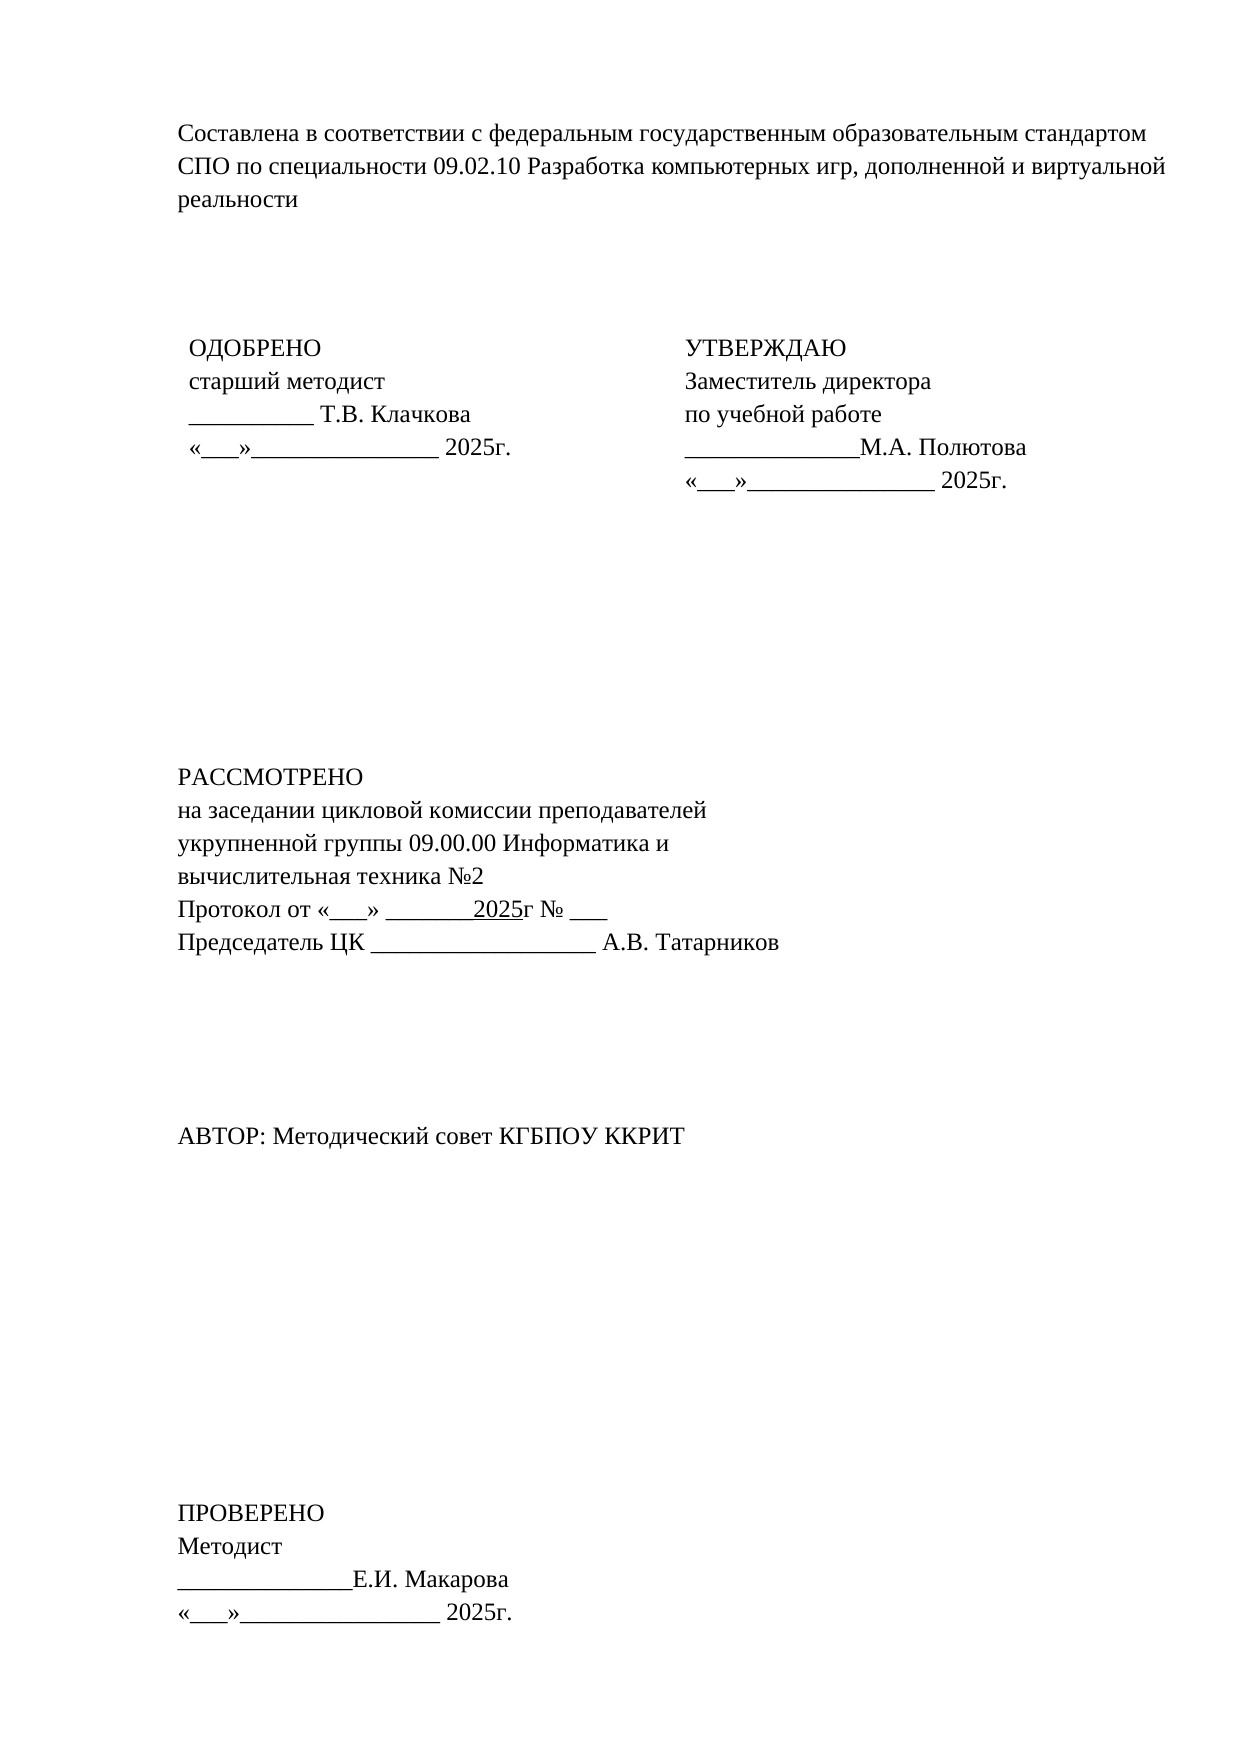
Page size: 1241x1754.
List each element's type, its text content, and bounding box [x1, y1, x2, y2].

text Составлена в соответствии с федеральным государственным образовательным стандартом СПО по специальности 09.02.10 Разработка компьютерных игр, дополненной и виртуальной реальности [177, 118, 1169, 213]
text Методист [177, 1531, 1169, 1560]
text вычислительная техника №2 [177, 861, 1169, 889]
text Протокол от «___» _______2025г № ___ [177, 894, 1140, 922]
text «___»________________ 2025г. [177, 1597, 1169, 1626]
text на заседании цикловой комиссии преподавателей [177, 795, 1169, 823]
table_header ОДОБРЕНО старший методист __________ Т.В. Клачкова «___»_______________ 2025г. [177, 333, 673, 497]
text ПРОВЕРЕНО [177, 1498, 1169, 1527]
text ______________Е.И. Макарова [177, 1564, 1169, 1593]
text АВТОР: Методический совет КГБПОУ ККРИТ [177, 1121, 1169, 1150]
text Председатель ЦК __________________ А.В. Татарников [177, 927, 1169, 956]
text укрупненной группы 09.00.00 Информатика и [177, 828, 1169, 856]
table_header УТВЕРЖДАЮ Заместитель директора по учебной работе ______________М.А. Полютова «___»_______________ 2025г. [673, 333, 1169, 497]
text РАССМОТРЕНО [177, 762, 1140, 790]
